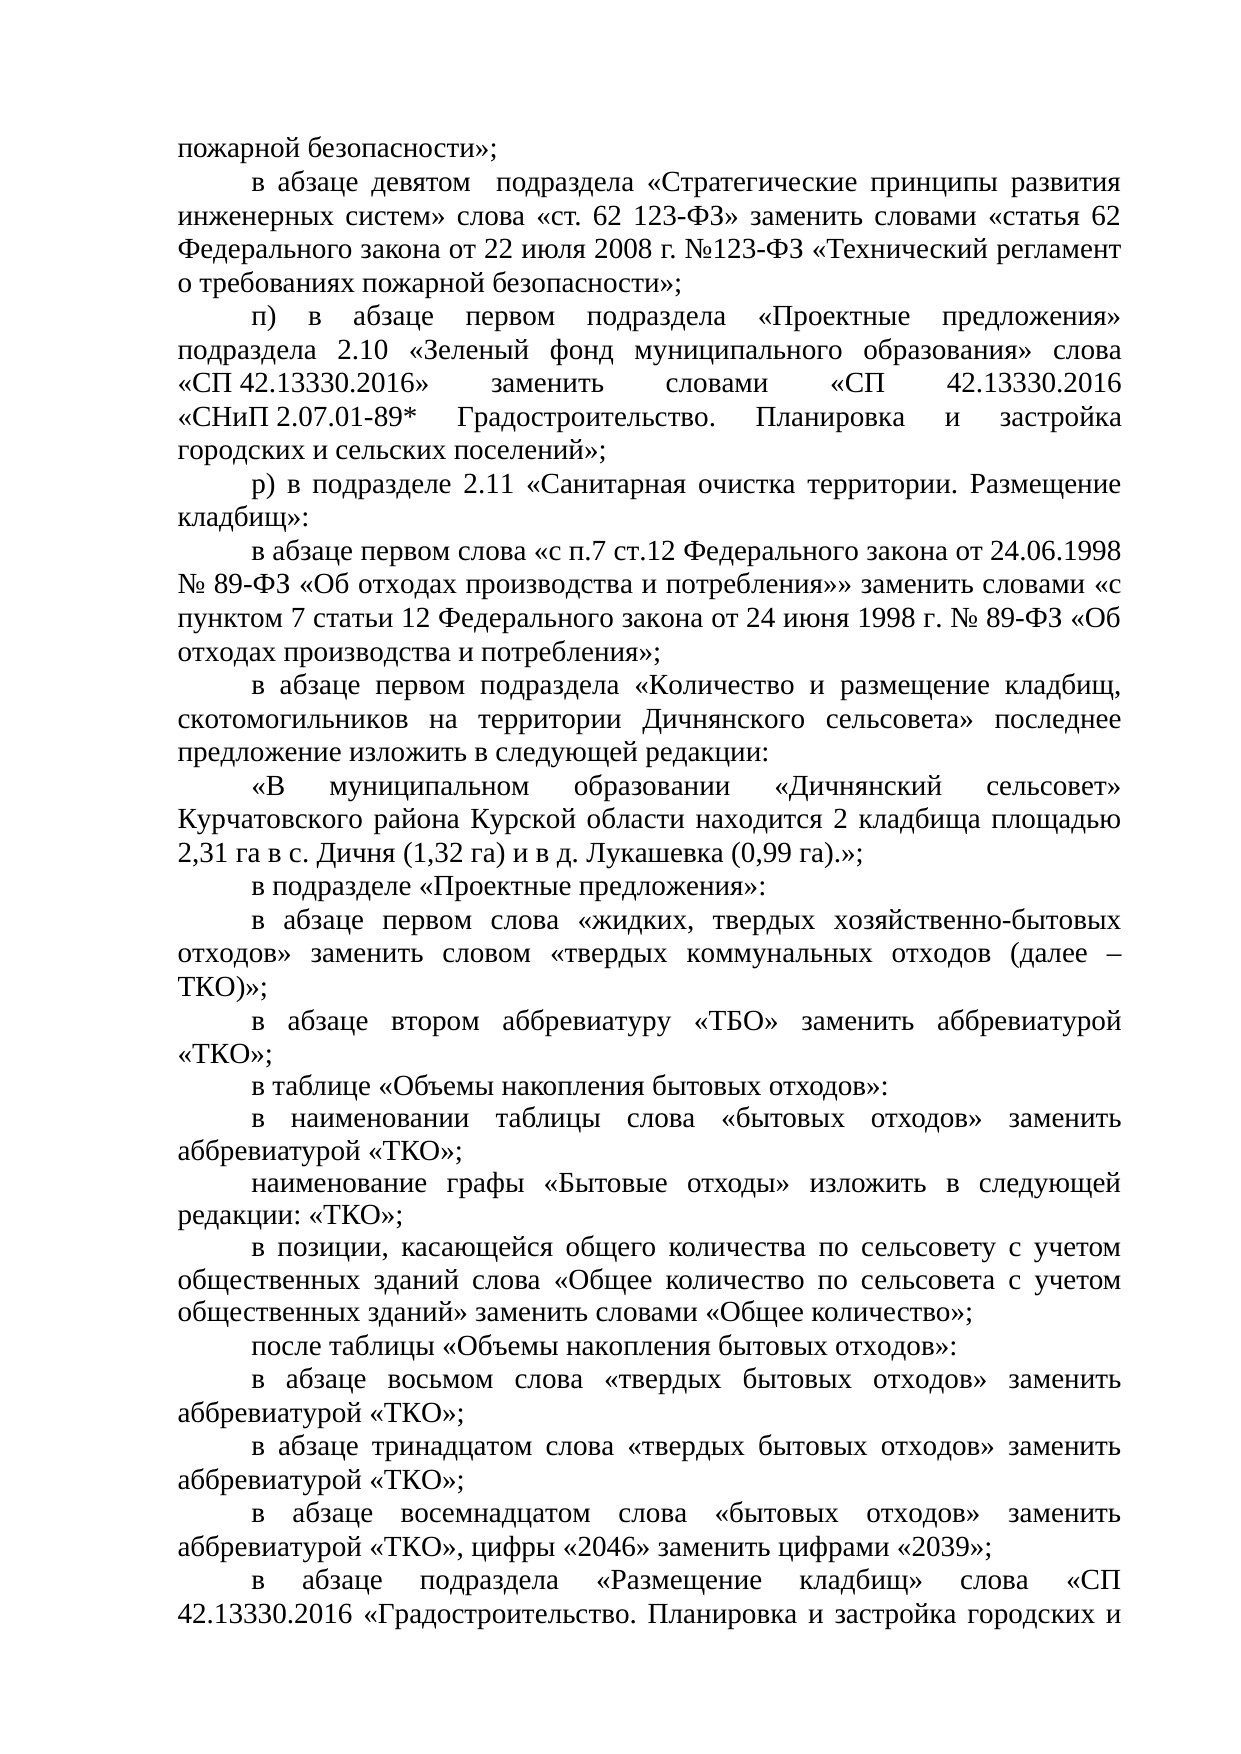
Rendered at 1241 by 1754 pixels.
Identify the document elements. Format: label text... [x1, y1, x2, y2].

text в абзаце девятом подраздела «Стратегические принципы развития инженерных систем» слова «ст. 62 123-ФЗ» заменить словами «статья 62 Федерального закона от 22 июля 2008 г. №123-ФЗ «Технический регламент о требованиях пожарной безопасности»; [177, 164, 1122, 298]
text в абзаце первом подраздела «Количество и размещение кладбищ, скотомогильников на территории Дичнянского сельсовета» последнее предложение изложить в следующей редакции: [177, 667, 1122, 768]
text р) в подразделе 2.11 «Санитарная очистка территории. Размещение кладбищ»: [177, 466, 1122, 533]
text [177, 1562, 1122, 1629]
text в позиции, касающейся общего количества по сельсовету с учетом общественных зданий слова «Общее количество по сельсовета с учетом общественных зданий» заменить словами «Общее количество»; [177, 1231, 1122, 1328]
text в абзаце первом слова «с п.7 ст.12 Федерального закона от 24.06.1998 № 89-ФЗ «Об отходах производства и потребления»» заменить словами «с пунктом 7 статьи 12 Федерального закона от 24 июня 1998 г. № 89-ФЗ «Об отходах производства и потребления»; [177, 533, 1122, 667]
text в абзаце восьмом слова «твердых бытовых отходов» заменить аббревиатурой «ТКО»; [177, 1361, 1122, 1428]
text в подразделе «Проектные предложения»: [177, 868, 1122, 902]
text в абзаце втором аббревиатуру «ТБО» заменить аббревиатурой «ТКО»; [177, 1003, 1122, 1070]
text после таблицы «Объемы накопления бытовых отходов»: [177, 1328, 1122, 1361]
text в абзаце тринадцатом слова «твердых бытовых отходов» заменить аббревиатурой «ТКО»; [177, 1428, 1122, 1495]
text в таблице «Объемы накопления бытовых отходов»: [177, 1070, 1122, 1102]
text в абзаце восемнадцатом слова «бытовых отходов» заменить аббревиатурой «ТКО», цифры «2046» заменить цифрами «2039»; [177, 1495, 1122, 1562]
text «В муниципальном образовании «Дичнянский сельсовет» Курчатовского района Курской области находится 2 кладбища площадью 2,31 га в с. Дичня (1,32 га) и в д. Лукашевка (0,99 га).»; [177, 768, 1122, 868]
text в абзаце первом слова «жидких, твердых хозяйственно-бытовых отходов» заменить словом «твердых коммунальных отходов (далее – ТКО)»; [177, 902, 1122, 1003]
text в наименовании таблицы слова «бытовых отходов» заменить аббревиатурой «ТКО»; [177, 1102, 1122, 1166]
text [177, 131, 1122, 164]
text наименование графы «Бытовые отходы» изложить в следующей редакции: «ТКО»; [177, 1166, 1122, 1231]
text п) в абзаце первом подраздела «Проектные предложения» подраздела 2.10 «Зеленый фонд муниципального образования» слова «СП 42.13330.2016» заменить словами «СП 42.13330.2016 «СНиП 2.07.01-89* Градостроительство. Планировка и застройка городских и сельских поселений»; [177, 298, 1122, 466]
